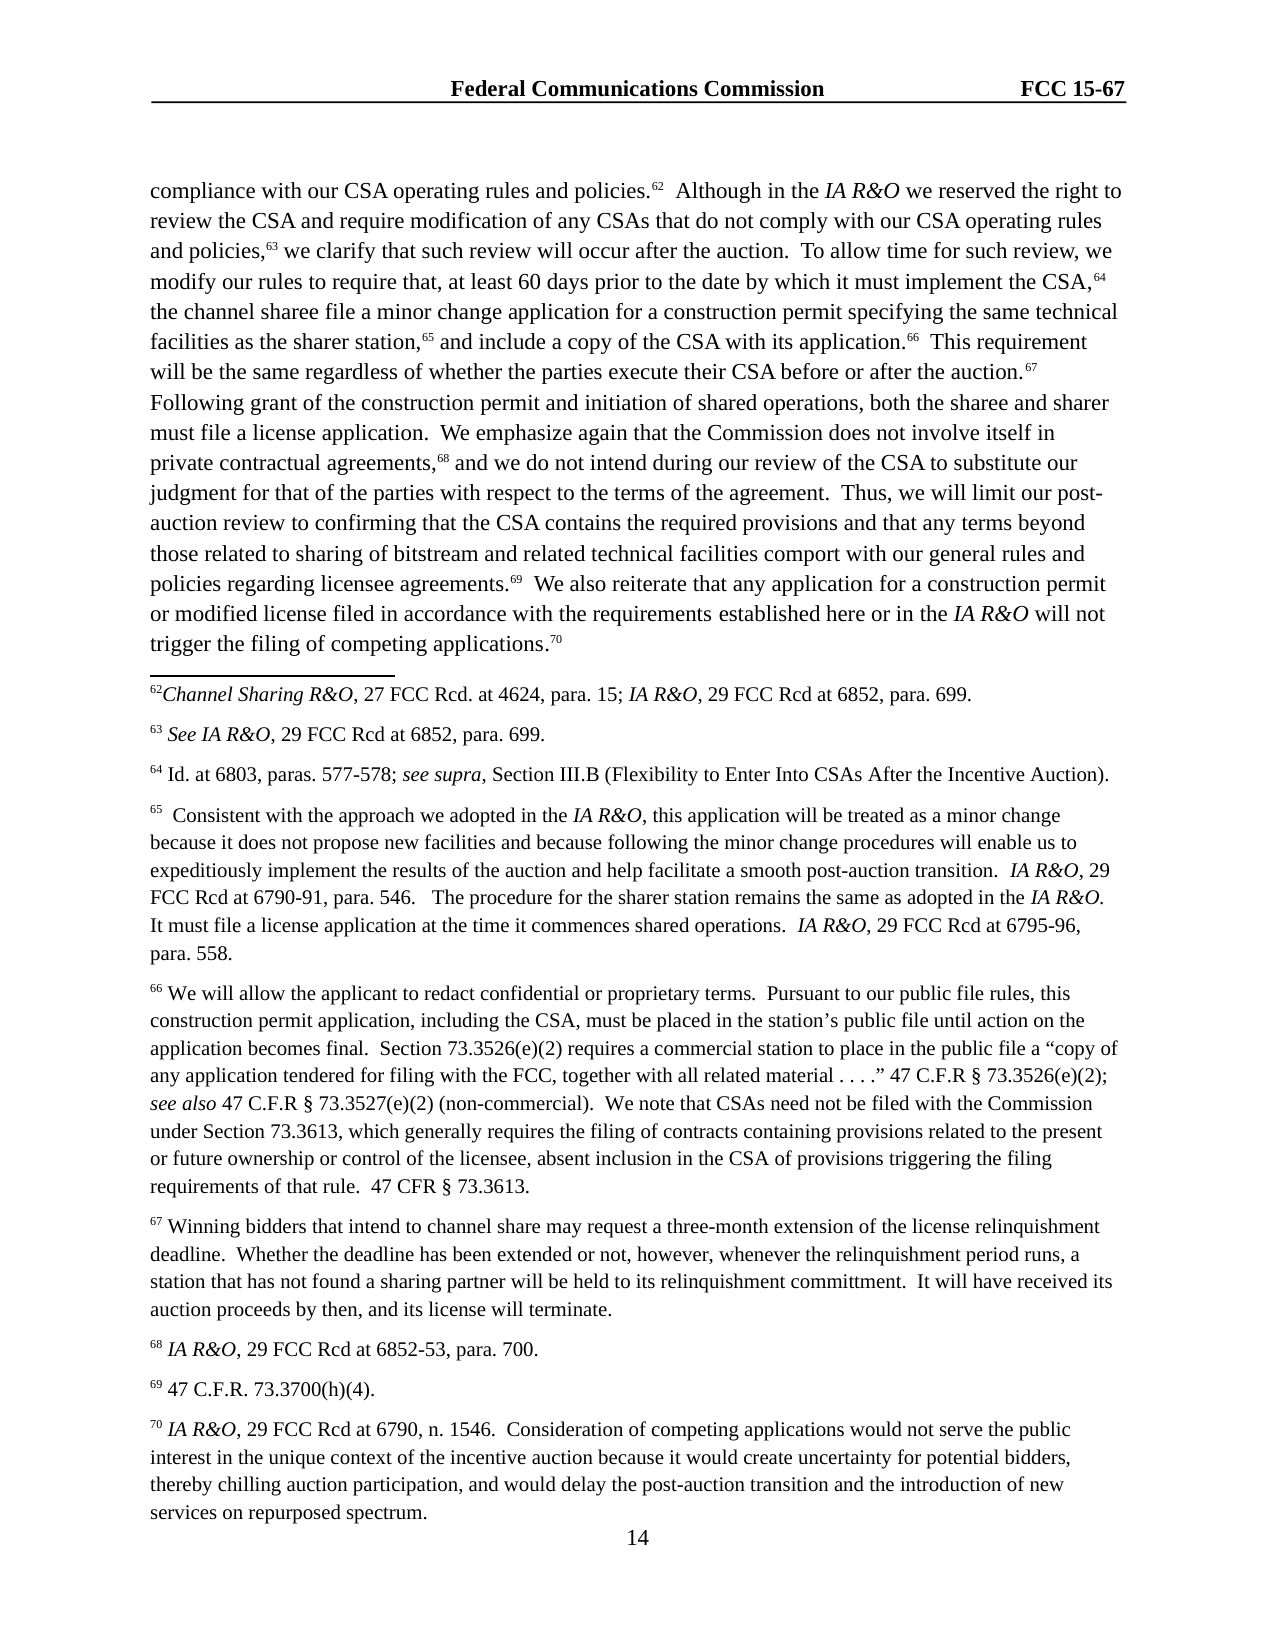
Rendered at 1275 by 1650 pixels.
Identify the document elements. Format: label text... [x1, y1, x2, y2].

text Post-auction, we will review CSAs submitted before or after the auction by successful bidders to determine whether the CSAs meet the requirements the Commission has adopted to ensure compliance with our CSA operating rules and policies. Although in the IA R&O we reserved the right to review the CSA and require modification of any CSAs that do not comply with our CSA operating rules and policies, we clarify that such review will occur after the auction. To allow time for such review, we modify our rules to require that, at least 60 days prior to the date by which it must implement the CSA, the channel sharee file a minor change application for a construction permit specifying the same technical facilities as the sharer station, and include a copy of the CSA with its application. This requirement will be the same regardless of whether the parties execute their CSA before or after the auction. Following grant of the construction permit and initiation of shared operations, both the sharee and sharer must file a license application. We emphasize again that the Commission does not involve itself in private contractual agreements, and we do not intend during our review of the CSA to substitute our judgment for that of the parties with respect to the terms of the agreement. Thus, we will limit our post-auction review to confirming that the CSA contains the required provisions and that any terms beyond those related to sharing of bitstream and related technical facilities comport with our general rules and policies regarding licensee agreements. We also reiterate that any application for a construction permit or modified license filed in accordance with the requirements established here or in the IA R&O will not trigger the filing of competing applications. [150, 177, 1125, 657]
